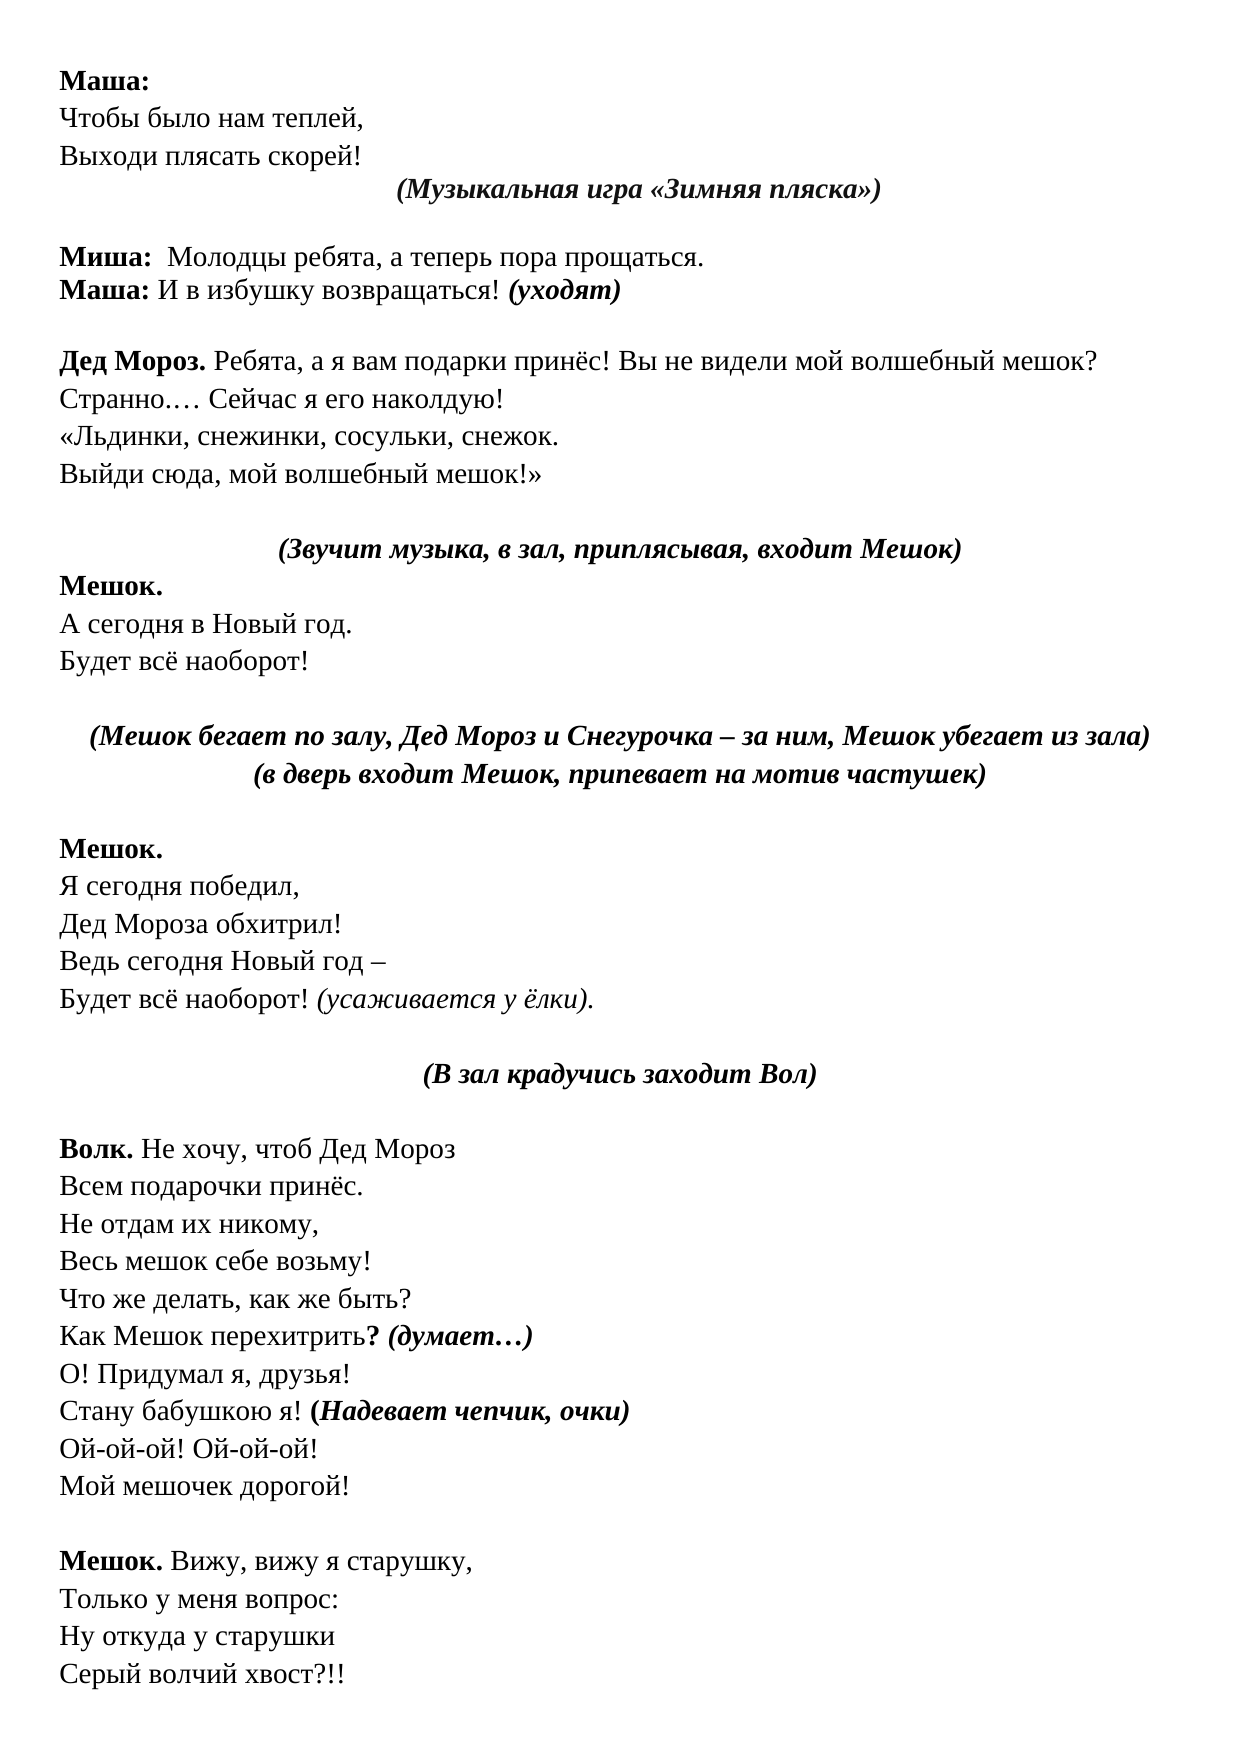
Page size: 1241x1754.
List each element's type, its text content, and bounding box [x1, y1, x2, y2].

text Маша: И в избушку возвращаться! (уходят) [59, 272, 1181, 306]
text Как Мешок перехитрить? (думает…) [59, 1314, 1181, 1352]
text Всем подарочки принёс. [59, 1164, 1181, 1202]
text Ой-ой-ой! Ой-ой-ой! [59, 1427, 1181, 1464]
text «Льдинки, снежинки, сосульки, снежок. [59, 414, 1181, 452]
text Мешок. Вижу, вижу я старушку, [59, 1539, 1181, 1577]
text Ведь сегодня Новый год – [59, 939, 1181, 977]
text А сегодня в Новый год. [59, 602, 1181, 639]
text Дед Мороз. Ребята, а я вам подарки принёс! Вы не видели мой волшебный мешок? Странно.… Сейчас я его наколдую! [59, 339, 1181, 414]
text Волк. Не хочу, чтоб Дед Мороз [59, 1127, 1181, 1164]
text Мой мешочек дорогой! [59, 1464, 1181, 1502]
text Чтобы было нам теплей, [59, 97, 1181, 134]
text (Музыкальная игра «Зимняя пляска») [59, 172, 1181, 205]
text Мешок. [59, 564, 1181, 602]
text (в дверь входит Мешок, припевает на мотив частушек) [59, 752, 1181, 789]
text Выйди сюда, мой волшебный мешок!» [59, 452, 1181, 489]
text О! Придумал я, друзья! [59, 1352, 1181, 1389]
text (В зал крадучись заходит Вол) [59, 1052, 1181, 1089]
text Не отдам их никому, [59, 1202, 1181, 1239]
text Будет всё наоборот! [59, 639, 1181, 677]
text Дед Мороза обхитрил! [59, 902, 1181, 939]
text Что же делать, как же быть? [59, 1277, 1181, 1314]
text Весь мешок себе возьму! [59, 1239, 1181, 1277]
text Только у меня вопрос: [59, 1577, 1181, 1614]
text (Звучит музыка, в зал, приплясывая, входит Мешок) [59, 527, 1181, 564]
text Я сегодня победил, [59, 864, 1181, 902]
text (Мешок бегает по залу, Дед Мороз и Снегурочка – за ним, Мешок убегает из зала) [59, 714, 1181, 752]
text Ну откуда у старушки [59, 1614, 1181, 1652]
text Стану бабушкою я! (Надевает чепчик, очки) [59, 1389, 1181, 1427]
text Мешок. [59, 827, 1181, 864]
text Маша: [59, 59, 1181, 97]
text Будет всё наоборот! (усаживается у ёлки). [59, 977, 1181, 1014]
text Серый волчий хвост?!! [59, 1652, 1181, 1689]
text Выходи плясать скорей! [59, 134, 1181, 172]
text Миша: Молодцы ребята, а теперь пора прощаться. [59, 239, 1181, 272]
